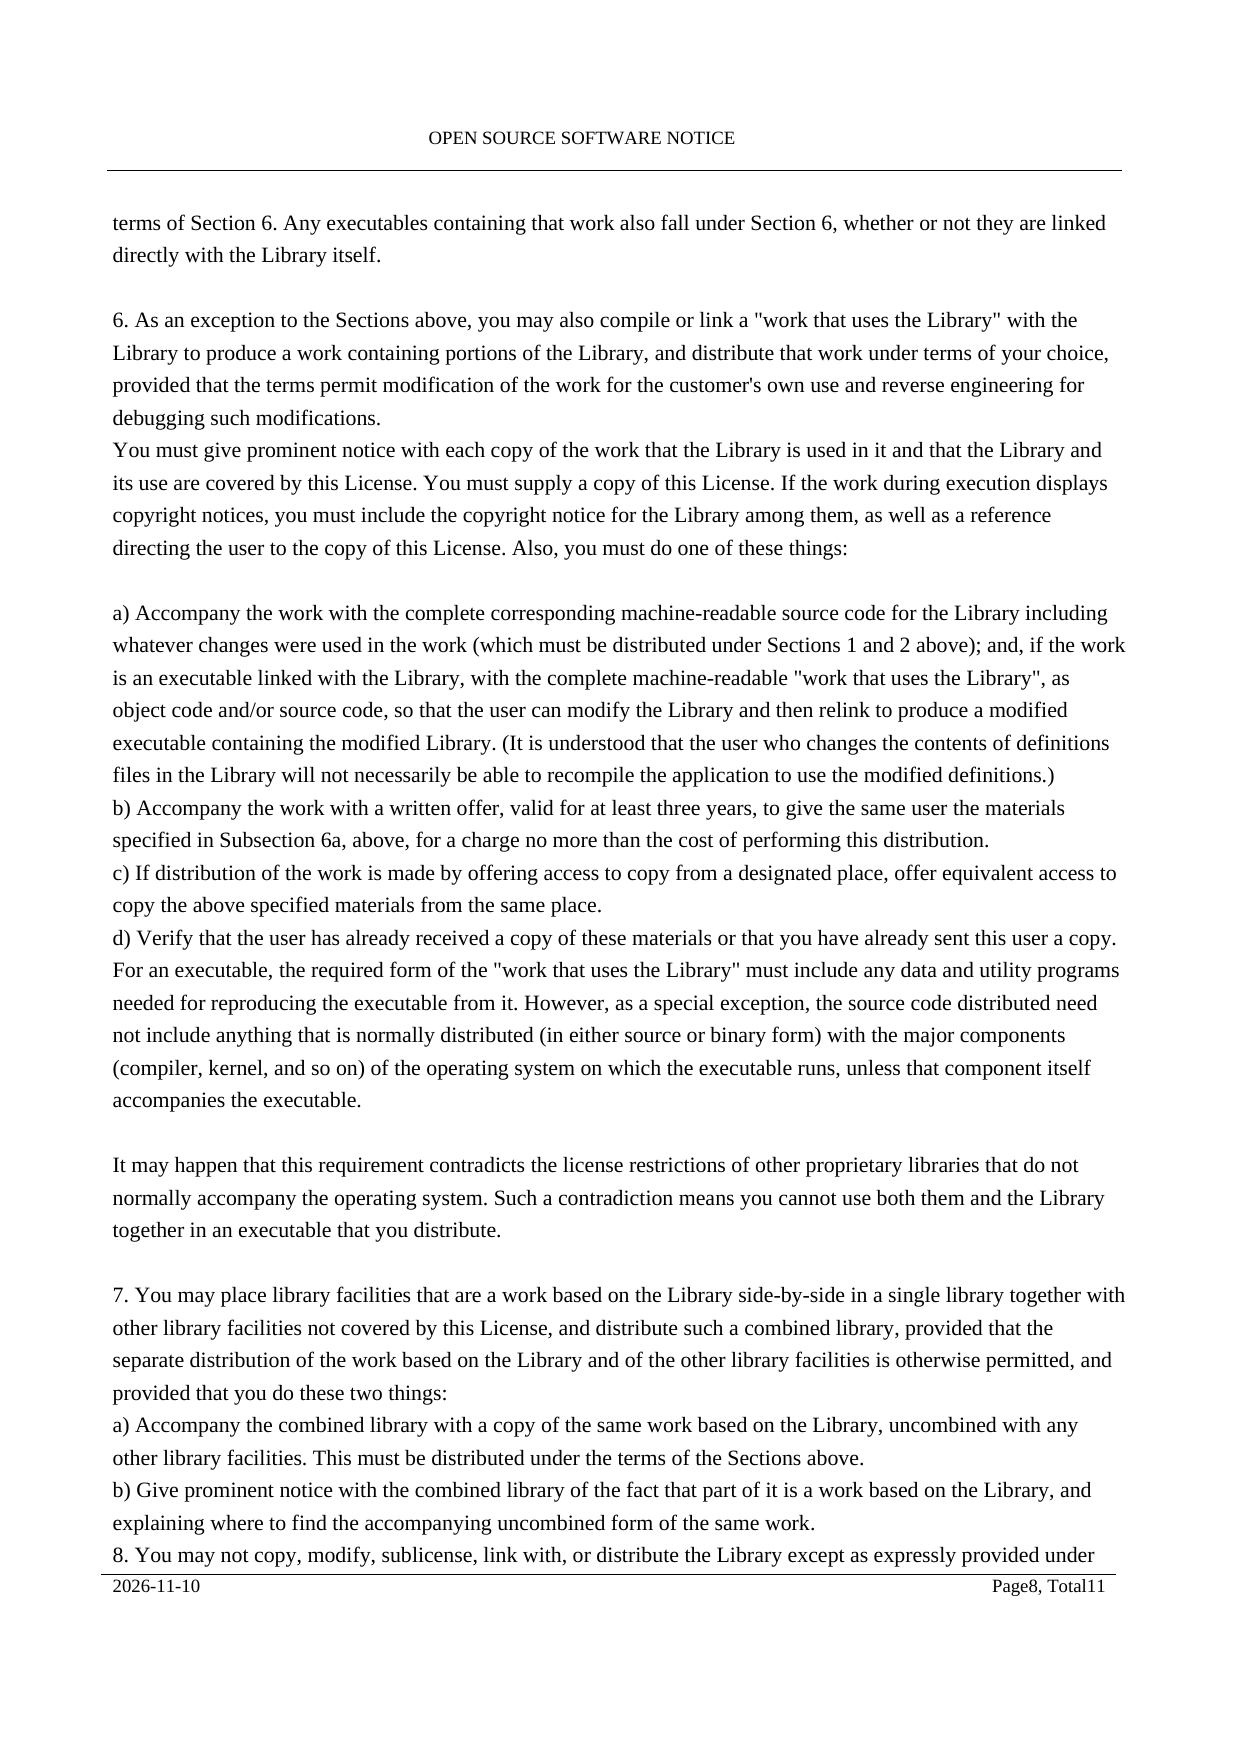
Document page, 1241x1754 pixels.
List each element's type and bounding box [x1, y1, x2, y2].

text [112, 206, 1128, 1571]
